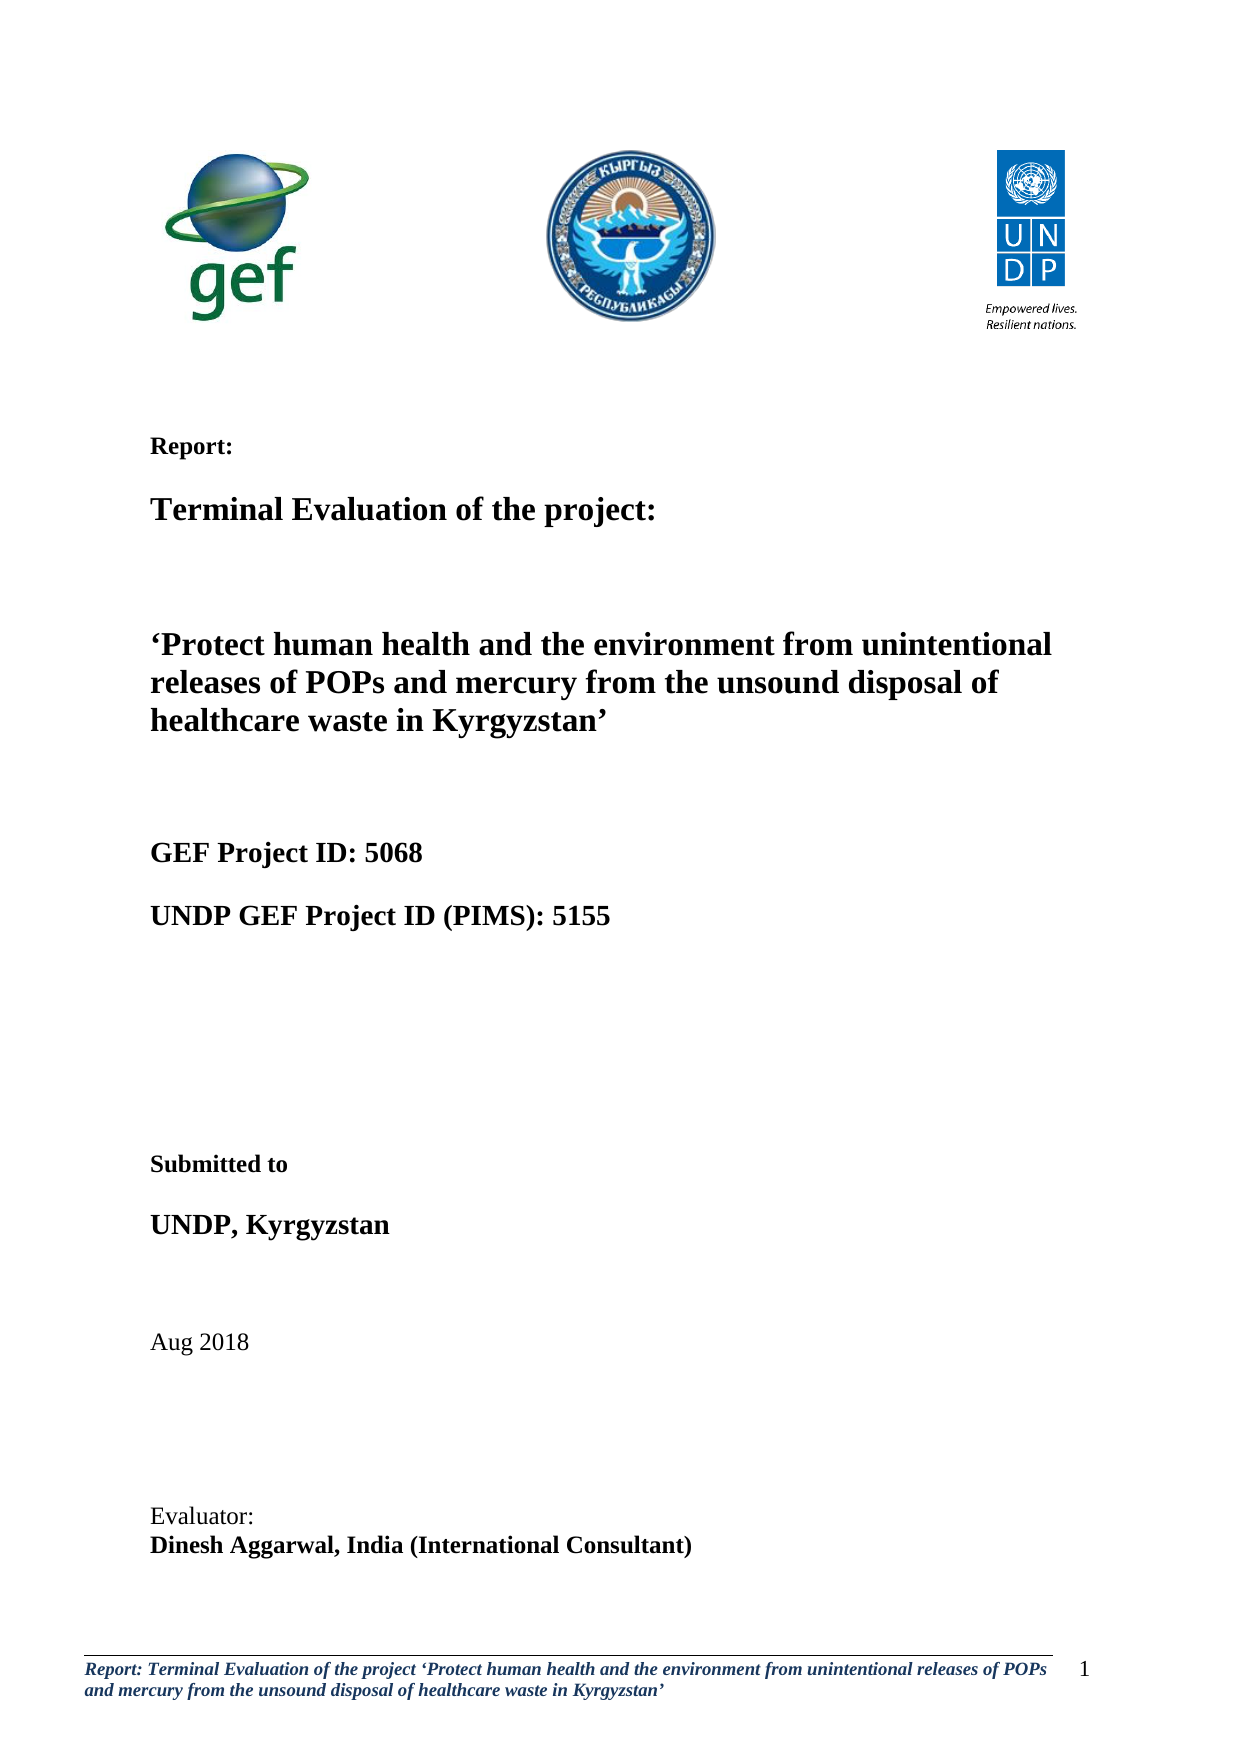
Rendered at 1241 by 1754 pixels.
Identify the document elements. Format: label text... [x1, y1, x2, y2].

text Evaluator: [150, 1501, 1090, 1530]
picture [161, 150, 312, 325]
text Aug 2018 [150, 1327, 1090, 1356]
text GEF Project ID: 5068 [150, 835, 1090, 869]
text Dinesh Aggarwal, India (International Consultant) [150, 1530, 1090, 1559]
text ‘Protect human health and the environment from unintentional releases of POPs and mercury from the unsound disposal of healthcare waste in Kyrgyzstan’ [150, 624, 1106, 739]
picture [544, 150, 717, 322]
text Terminal Evaluation of the project: [150, 489, 1090, 527]
picture [985, 150, 1078, 332]
table_header [150, 150, 421, 334]
table_header [777, 150, 1089, 334]
text UNDP GEF Project ID (PIMS): 5155 [150, 898, 1090, 932]
text Submitted to [150, 1149, 1090, 1178]
text UNDP, Kyrgyzstan [150, 1207, 1090, 1240]
text Report: [150, 431, 1090, 459]
table_header [421, 150, 777, 334]
